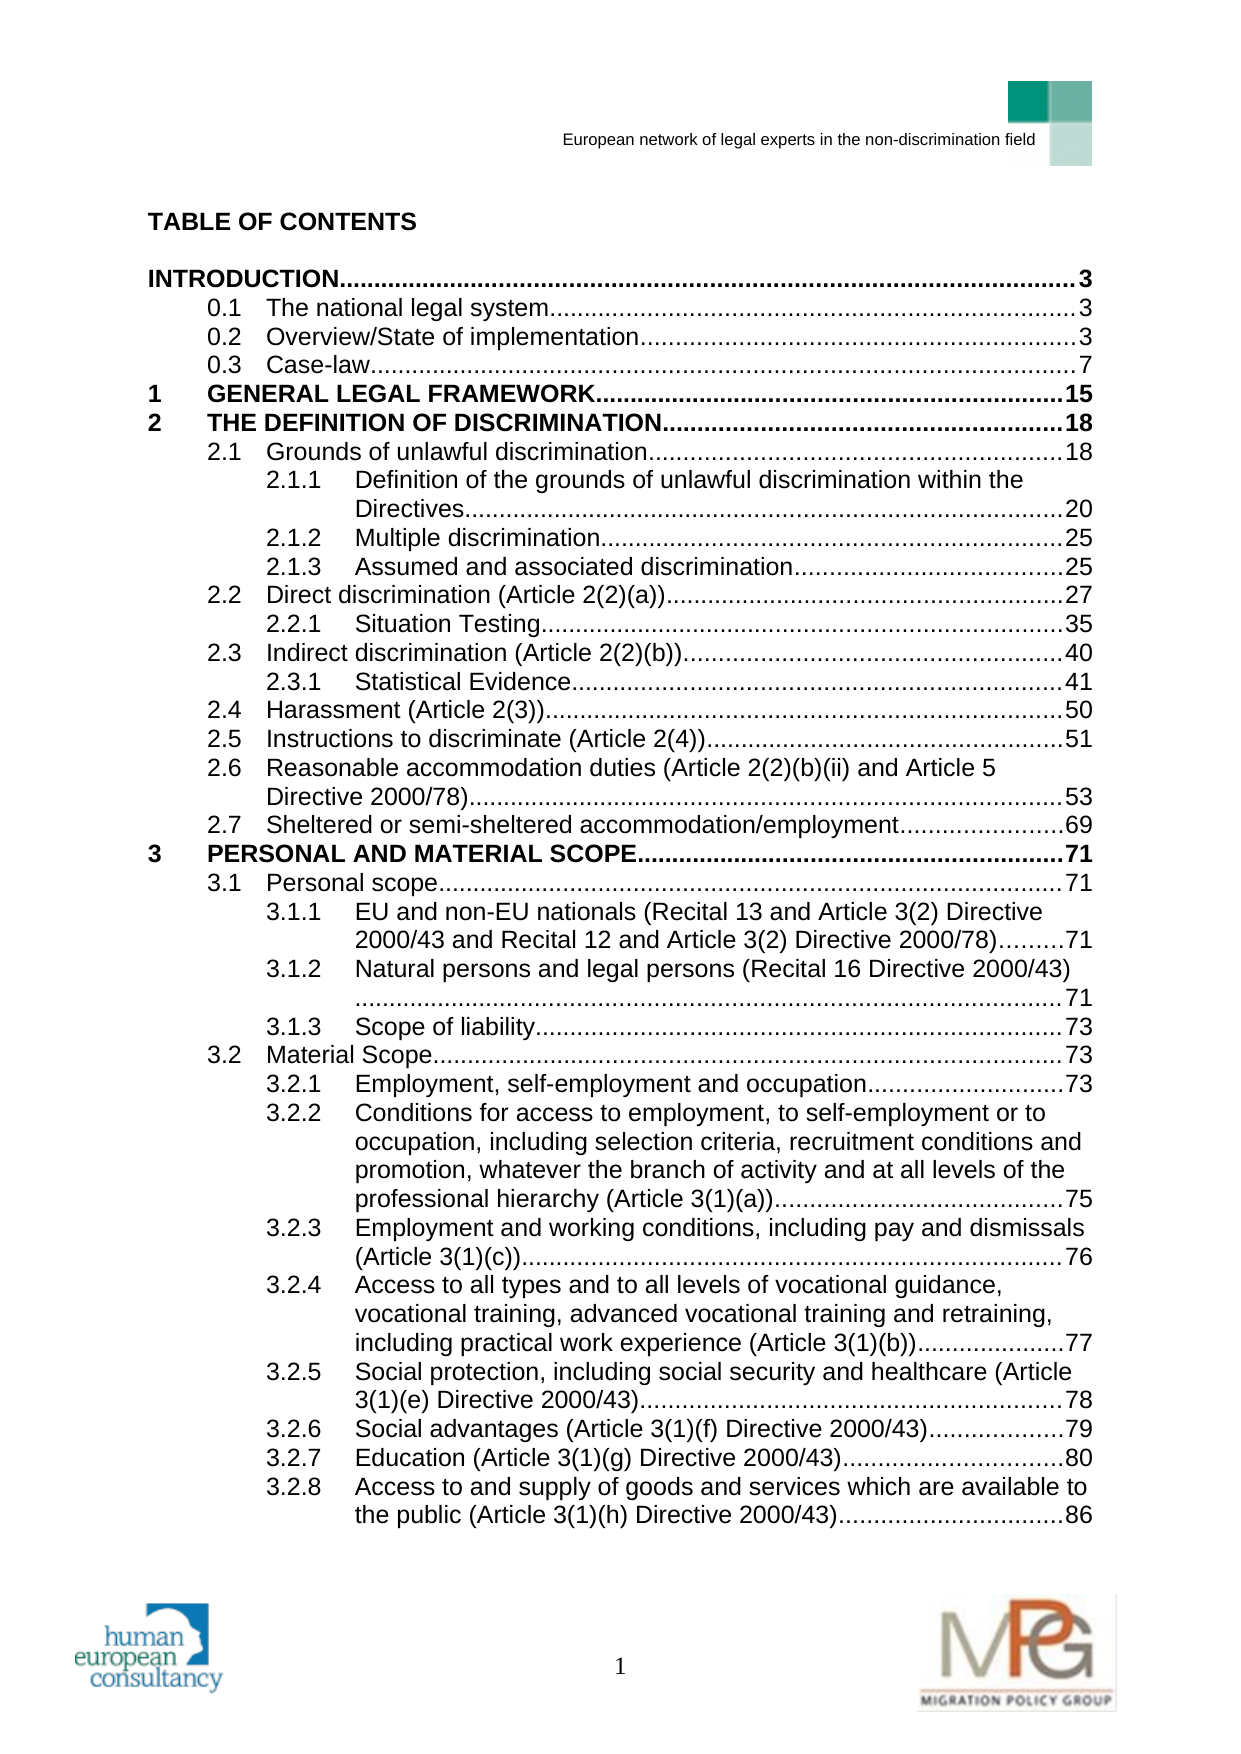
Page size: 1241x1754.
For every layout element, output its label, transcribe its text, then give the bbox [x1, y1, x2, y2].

text 3.2.2 Conditions for access to employment, to self-employment or to occupation, including selection criteria, recruitment conditions and promotion, whatever the branch of activity and at all levels of the professional hierarchy (Article 3(1)(a)) 75 [266, 1098, 1092, 1213]
text 3.2.1 Employment, self-employment and occupation 73 [266, 1069, 1092, 1098]
text 1 GENERAL LEGAL FRAMEWORK 15 [148, 379, 1092, 408]
text 2.2.1 Situation Testing 35 [266, 609, 1092, 638]
text 3.2.3 Employment and working conditions, including pay and dismissals (Article 3(1)(c)) 76 [266, 1213, 1092, 1271]
text 2.3 Indirect discrimination (Article 2(2)(b)) 40 [207, 638, 1092, 667]
picture [75, 1602, 228, 1695]
picture [1008, 81, 1092, 166]
text 3.2.5 Social protection, including social security and healthcare (Article 3(1)(e) Directive 2000/43) 78 [266, 1357, 1092, 1414]
text 3.2.8 Access to and supply of goods and services which are available to the public (Article 3(1)(h) Directive 2000/43) 86 [266, 1472, 1092, 1529]
text 3.2.6 Social advantages (Article 3(1)(f) Directive 2000/43) 79 [266, 1414, 1092, 1443]
text INTRODUCTION 3 [148, 264, 1092, 293]
text 0.2 Overview/State of implementation 3 [207, 322, 1092, 351]
text 2.5 Instructions to discriminate (Article 2(4)) 51 [207, 724, 1092, 753]
text 0.1 The national legal system 3 [207, 293, 1092, 322]
text 3.2.7 Education (Article 3(1)(g) Directive 2000/43) 80 [266, 1443, 1092, 1472]
text 3.1 Personal scope 71 [207, 868, 1092, 897]
text 0.3 Case-law 7 [207, 351, 1092, 379]
text 2 THE DEFINITION OF DISCRIMINATION 18 [148, 408, 1092, 437]
text 2.1 Grounds of unlawful discrimination 18 [207, 437, 1092, 466]
text 2.6 Reasonable accommodation duties (Article 2(2)(b)(ii) and Article 5 Directive 2000/78) 53 [207, 753, 1092, 811]
picture [918, 1594, 1118, 1713]
text 3.2.4 Access to all types and to all levels of vocational guidance, vocational training, advanced vocational training and retraining, including practical work experience (Article 3(1)(b)) 77 [266, 1271, 1092, 1357]
text 2.1.1 Definition of the grounds of unlawful discrimination within the Directives 20 [266, 466, 1092, 523]
text 2.1.2 Multiple discrimination 25 [266, 523, 1092, 552]
text 3 PERSONAL AND MATERIAL SCOPE 71 [148, 839, 1092, 868]
text 2.7 Sheltered or semi-sheltered accommodation/employment 69 [207, 811, 1092, 839]
text Table of contents [148, 207, 1092, 236]
text 3.2 Material Scope 73 [207, 1041, 1092, 1069]
text 2.4 Harassment (Article 2(3)) 50 [207, 696, 1092, 724]
text 2.3.1 Statistical Evidence 41 [266, 667, 1092, 696]
text 2.1.3 Assumed and associated discrimination 25 [266, 552, 1092, 581]
text 3.1.2 Natural persons and legal persons (Recital 16 Directive 2000/43) 71 [266, 954, 1092, 1012]
text 2.2 Direct discrimination (Article 2(2)(a)) 27 [207, 581, 1092, 609]
text 3.1.1 EU and non-EU nationals (Recital 13 and Article 3(2) Directive 2000/43 and Recital 12 and Article 3(2) Directive 2000/78) 71 [266, 897, 1092, 954]
text 3.1.3 Scope of liability 73 [266, 1012, 1092, 1041]
